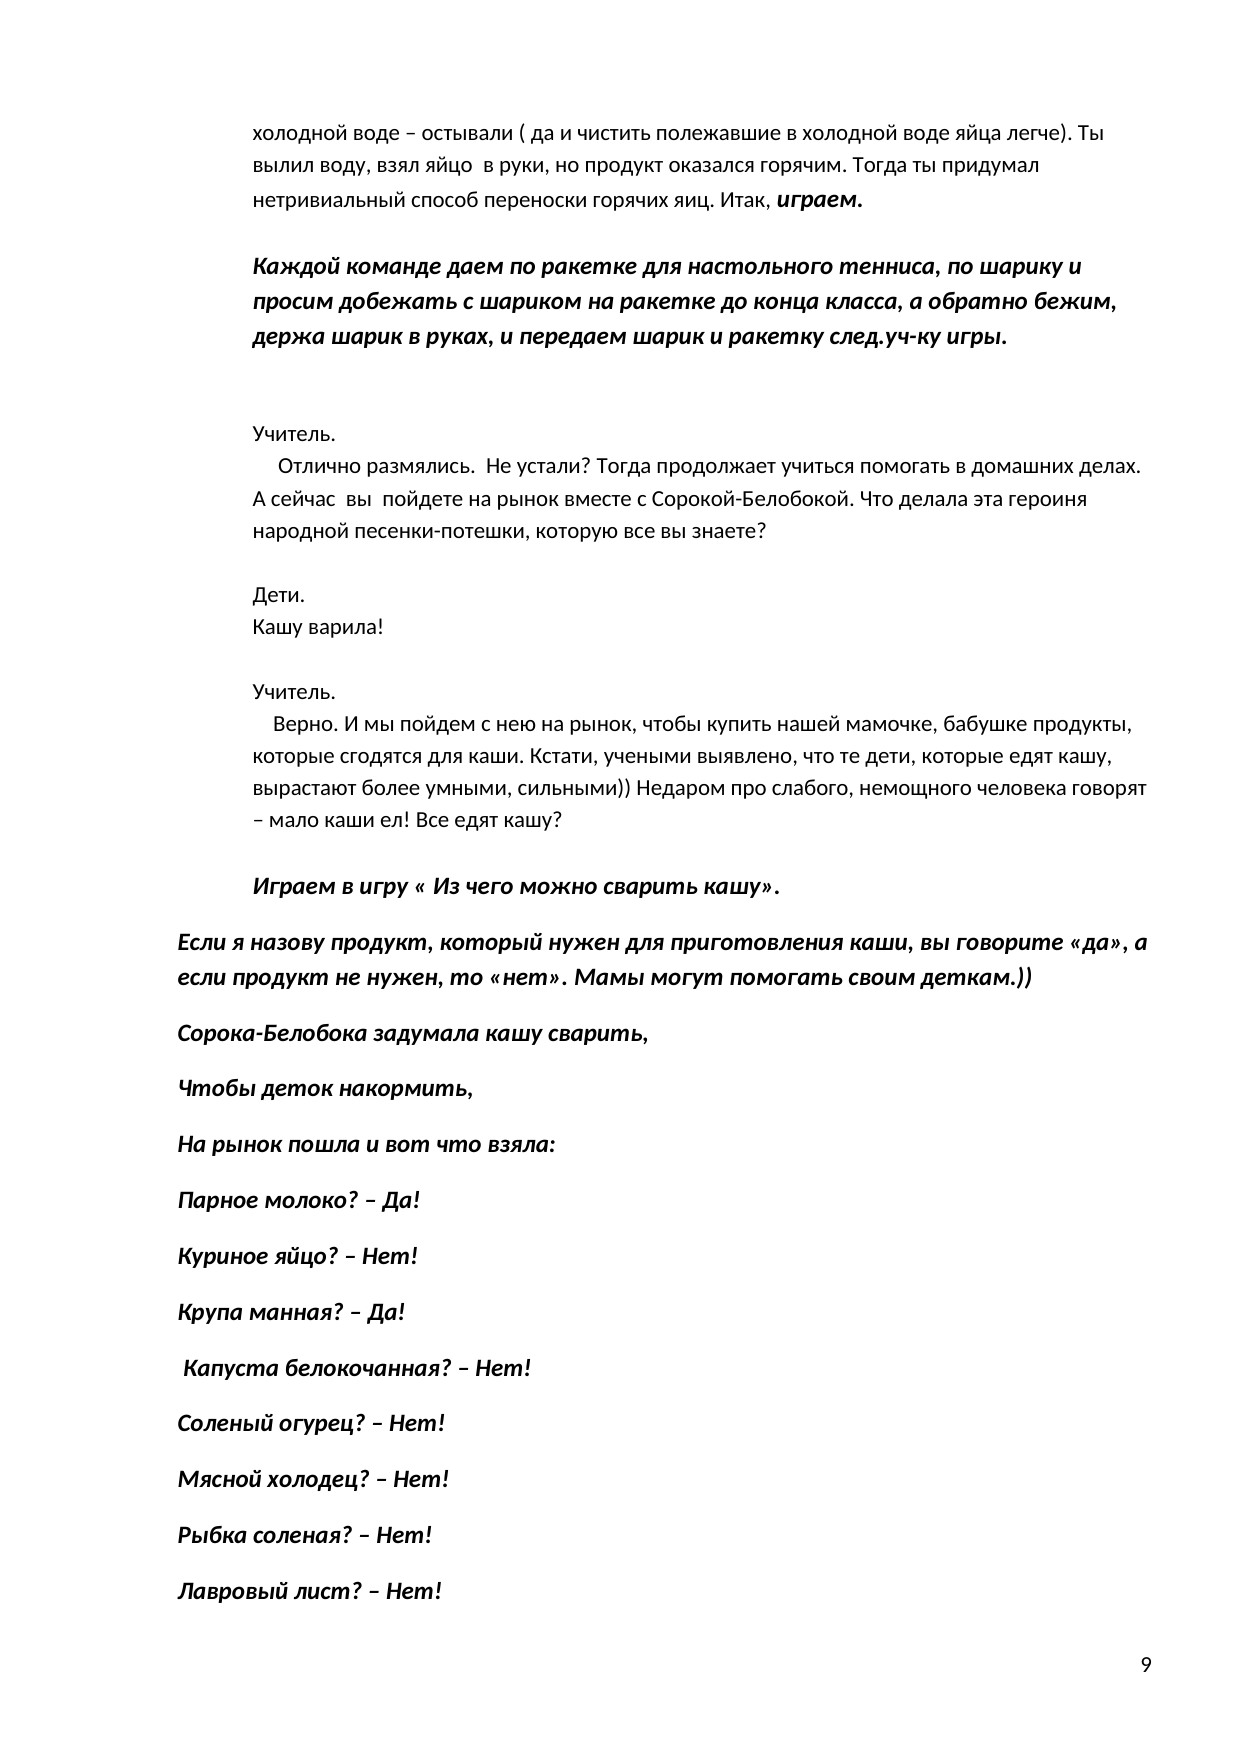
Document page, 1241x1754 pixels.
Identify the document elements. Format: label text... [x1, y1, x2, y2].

list Кашу варила! [252, 612, 1152, 641]
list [252, 118, 1152, 213]
text Мясной холодец? – Нет! [177, 1463, 1152, 1494]
list Учитель. [252, 677, 1152, 705]
list Каждой команде даем по ракетке для настольного тенниса, по шарику и просим добежать с шариком на ракетке до конца класса, а обратно бежим, держа шарик в руках, и передаем шарик и ракетку след.уч-ку игры. [252, 250, 1152, 351]
text Капуста белокочанная? – Нет! [177, 1352, 1152, 1382]
text Куриное яйцо? – Нет! [177, 1240, 1152, 1271]
text Если я назову продукт, который нужен для приготовления каши, вы говорите «да», а если продукт не нужен, то «нет». Мамы могут помогать своим деткам.)) [177, 926, 1152, 991]
list Верно. И мы пойдем с нею на рынок, чтобы купить нашей мамочке, бабушке продукты, которые сгодятся для каши. Кстати, учеными выявлено, что те дети, которые едят кашу, вырастают более умными, сильными)) Недаром про слабого, немощного человека говорят – мало каши ел! Все едят кашу? [252, 709, 1152, 834]
list Отлично размялись. Не устали? Тогда продолжает учиться помогать в домашних делах. А сейчас вы пойдете на рынок вместе с Сорокой-Белобокой. Что делала эта героиня народной песенки-потешки, которую все вы знаете? [252, 452, 1152, 544]
text Соленый огурец? – Нет! [177, 1407, 1152, 1438]
list Дети. [252, 580, 1152, 608]
list Играем в игру « Из чего можно сварить кашу». [252, 870, 1152, 901]
text На рынок пошла и вот что взяла: [177, 1128, 1152, 1159]
list Учитель. [252, 419, 1152, 447]
text Лавровый лист? – Нет! [177, 1575, 1152, 1606]
text Сорока-Белобока задумала кашу сварить, [177, 1017, 1152, 1047]
text Рыбка соленая? – Нет! [177, 1519, 1152, 1550]
text Крупа манная? – Да! [177, 1296, 1152, 1326]
text Чтобы деток накормить, [177, 1072, 1152, 1103]
text Парное молоко? – Да! [177, 1184, 1152, 1215]
